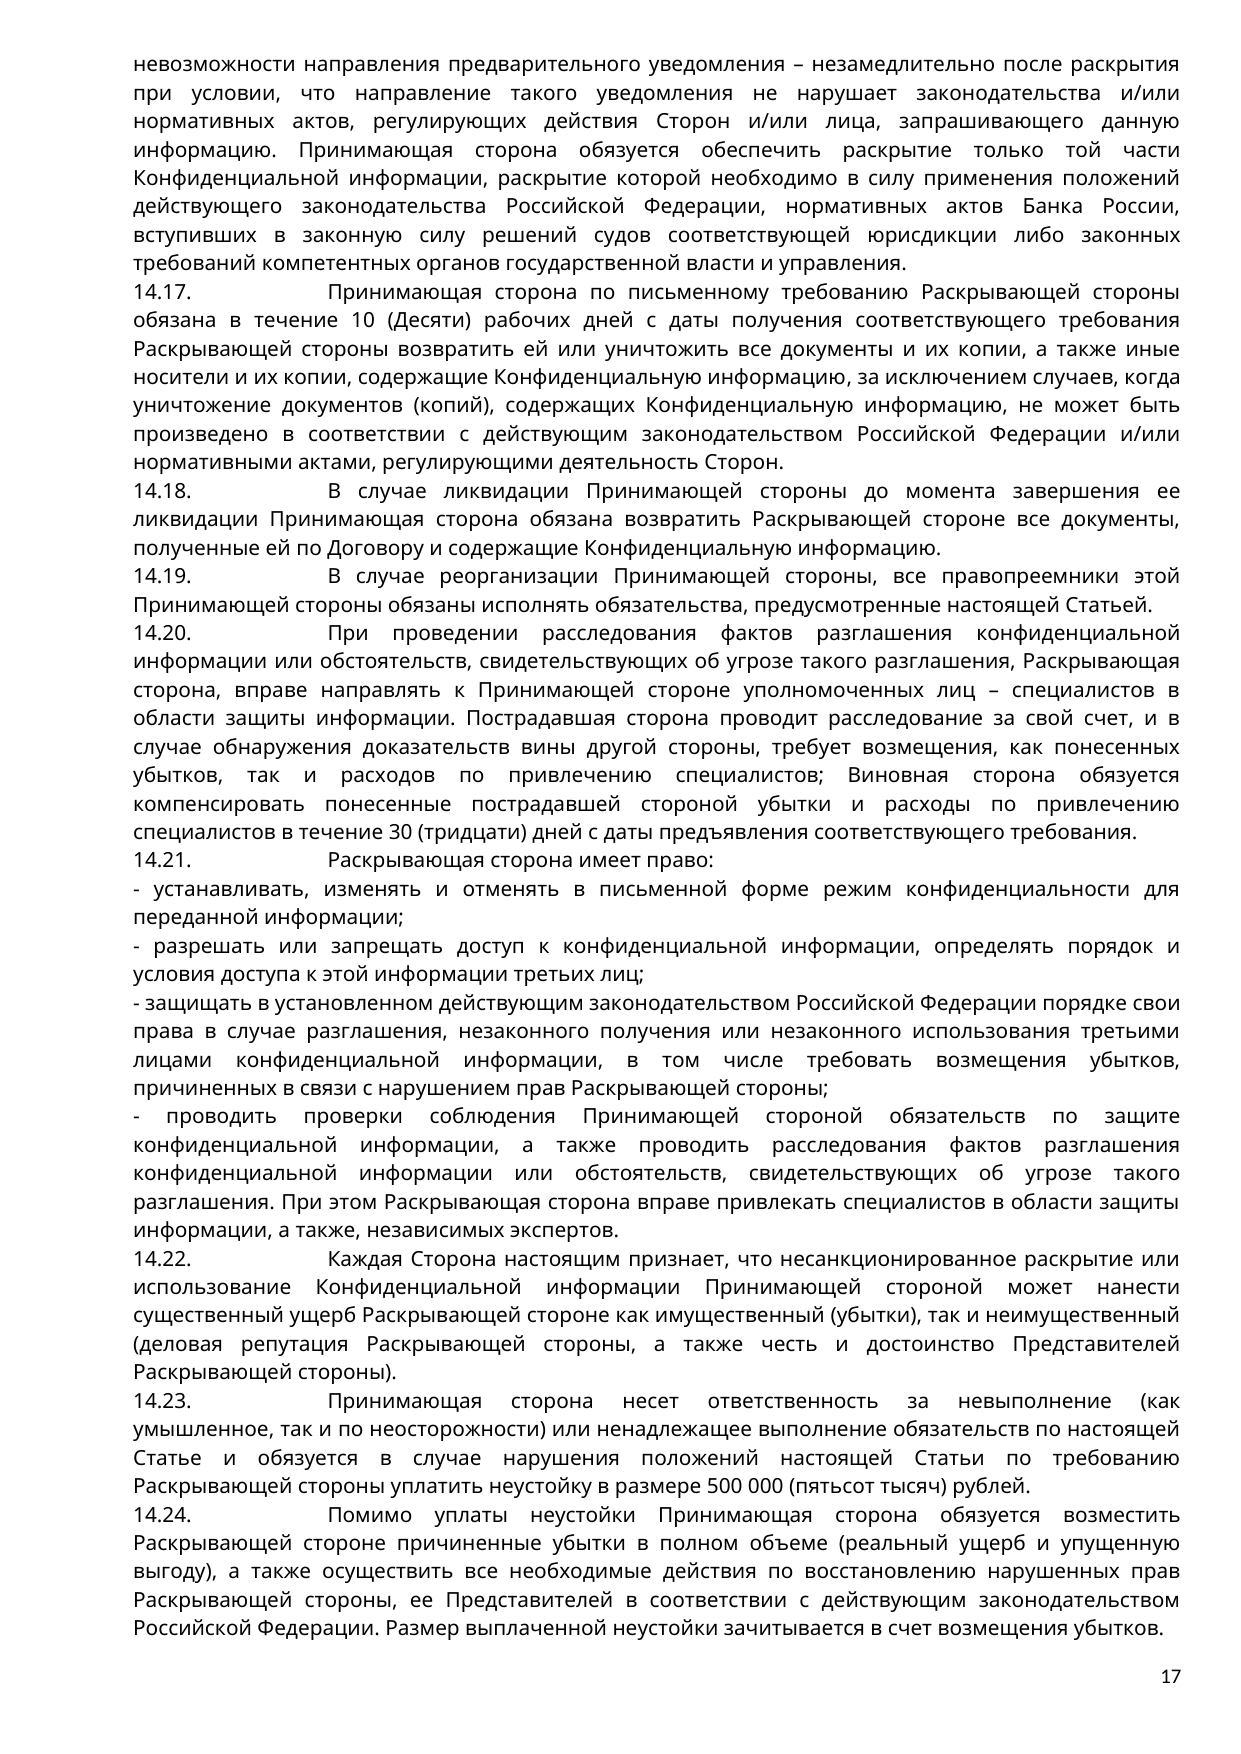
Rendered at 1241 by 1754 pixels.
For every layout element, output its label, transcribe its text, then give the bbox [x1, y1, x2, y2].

list При проведении расследования фактов разглашения конфиденциальной информации или обстоятельств, свидетельствующих об угрозе такого разглашения, Раскрывающая сторона, вправе направлять к Принимающей стороне уполномоченных лиц – специалистов в области защиты информации. Пострадавшая сторона проводит расследование за свой счет, и в случае обнаружения доказательств вины другой стороны, требует возмещения, как понесенных убытков, так и расходов по привлечению специалистов; Виновная сторона обязуется компенсировать понесенные пострадавшей стороной убытки и расходы по привлечению специалистов в течение 30 (тридцати) дней с даты предъявления соответствующего требования. [133, 618, 1181, 846]
list Принимающая сторона по письменному требованию Раскрывающей стороны обязана в течение 10 (Десяти) рабочих дней с даты получения соответствующего требования Раскрывающей стороны возвратить ей или уничтожить все документы и их копии, а также иные носители и их копии, содержащие Конфиденциальную информацию, за исключением случаев, когда уничтожение документов (копий), содержащих Конфиденциальную информацию, не может быть произведено в соответствии с действующим законодательством Российской Федерации и/или нормативными актами, регулирующими деятельность Сторон. [133, 277, 1181, 476]
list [133, 49, 1181, 277]
text - проводить проверки соблюдения Принимающей стороной обязательств по защите конфиденциальной информации, а также проводить расследования фактов разглашения конфиденциальной информации или обстоятельств, свидетельствующих об угрозе такого разглашения. При этом Раскрывающая сторона вправе привлекать специалистов в области защиты информации, а также, независимых экспертов. [133, 1102, 1181, 1244]
list Раскрывающая сторона имеет право: [133, 846, 1181, 874]
list Каждая Сторона настоящим признает, что несанкционированное раскрытие или использование Конфиденциальной информации Принимающей стороной может нанести существенный ущерб Раскрывающей стороне как имущественный (убытки), так и неимущественный (деловая репутация Раскрывающей стороны, а также честь и достоинство Представителей Раскрывающей стороны). [133, 1244, 1181, 1386]
list В случае ликвидации Принимающей стороны до момента завершения ее ликвидации Принимающая сторона обязана возвратить Раскрывающей стороне все документы, полученные ей по Договору и содержащие Конфиденциальную информацию. [133, 476, 1181, 561]
list Принимающая сторона несет ответственность за невыполнение (как умышленное, так и по неосторожности) или ненадлежащее выполнение обязательств по настоящей Статье и обязуется в случае нарушения положений настоящей Статьи по требованию Раскрывающей стороны уплатить неустойку в размере 500 000 (пятьсот тысяч) рублей. [133, 1386, 1181, 1500]
text - защищать в установленном действующим законодательством Российской Федерации порядке свои права в случае разглашения, незаконного получения или незаконного использования третьими лицами конфиденциальной информации, в том числе требовать возмещения убытков, причиненных в связи с нарушением прав Раскрывающей стороны; [133, 988, 1181, 1102]
text - разрешать или запрещать доступ к конфиденциальной информации, определять порядок и условия доступа к этой информации третьих лиц; [133, 931, 1181, 988]
text - устанавливать, изменять и отменять в письменной форме режим конфиденциальности для переданной информации; [133, 874, 1181, 931]
list В случае реорганизации Принимающей стороны, все правопреемники этой Принимающей стороны обязаны исполнять обязательства, предусмотренные настоящей Статьей. [133, 561, 1181, 618]
list Помимо уплаты неустойки Принимающая сторона обязуется возместить Раскрывающей стороне причиненные убытки в полном объеме (реальный ущерб и упущенную выгоду), а также осуществить все необходимые действия по восстановлению нарушенных прав Раскрывающей стороны, ее Представителей в соответствии с действующим законодательством Российской Федерации. Размер выплаченной неустойки зачитывается в счет возмещения убытков. [133, 1500, 1181, 1642]
